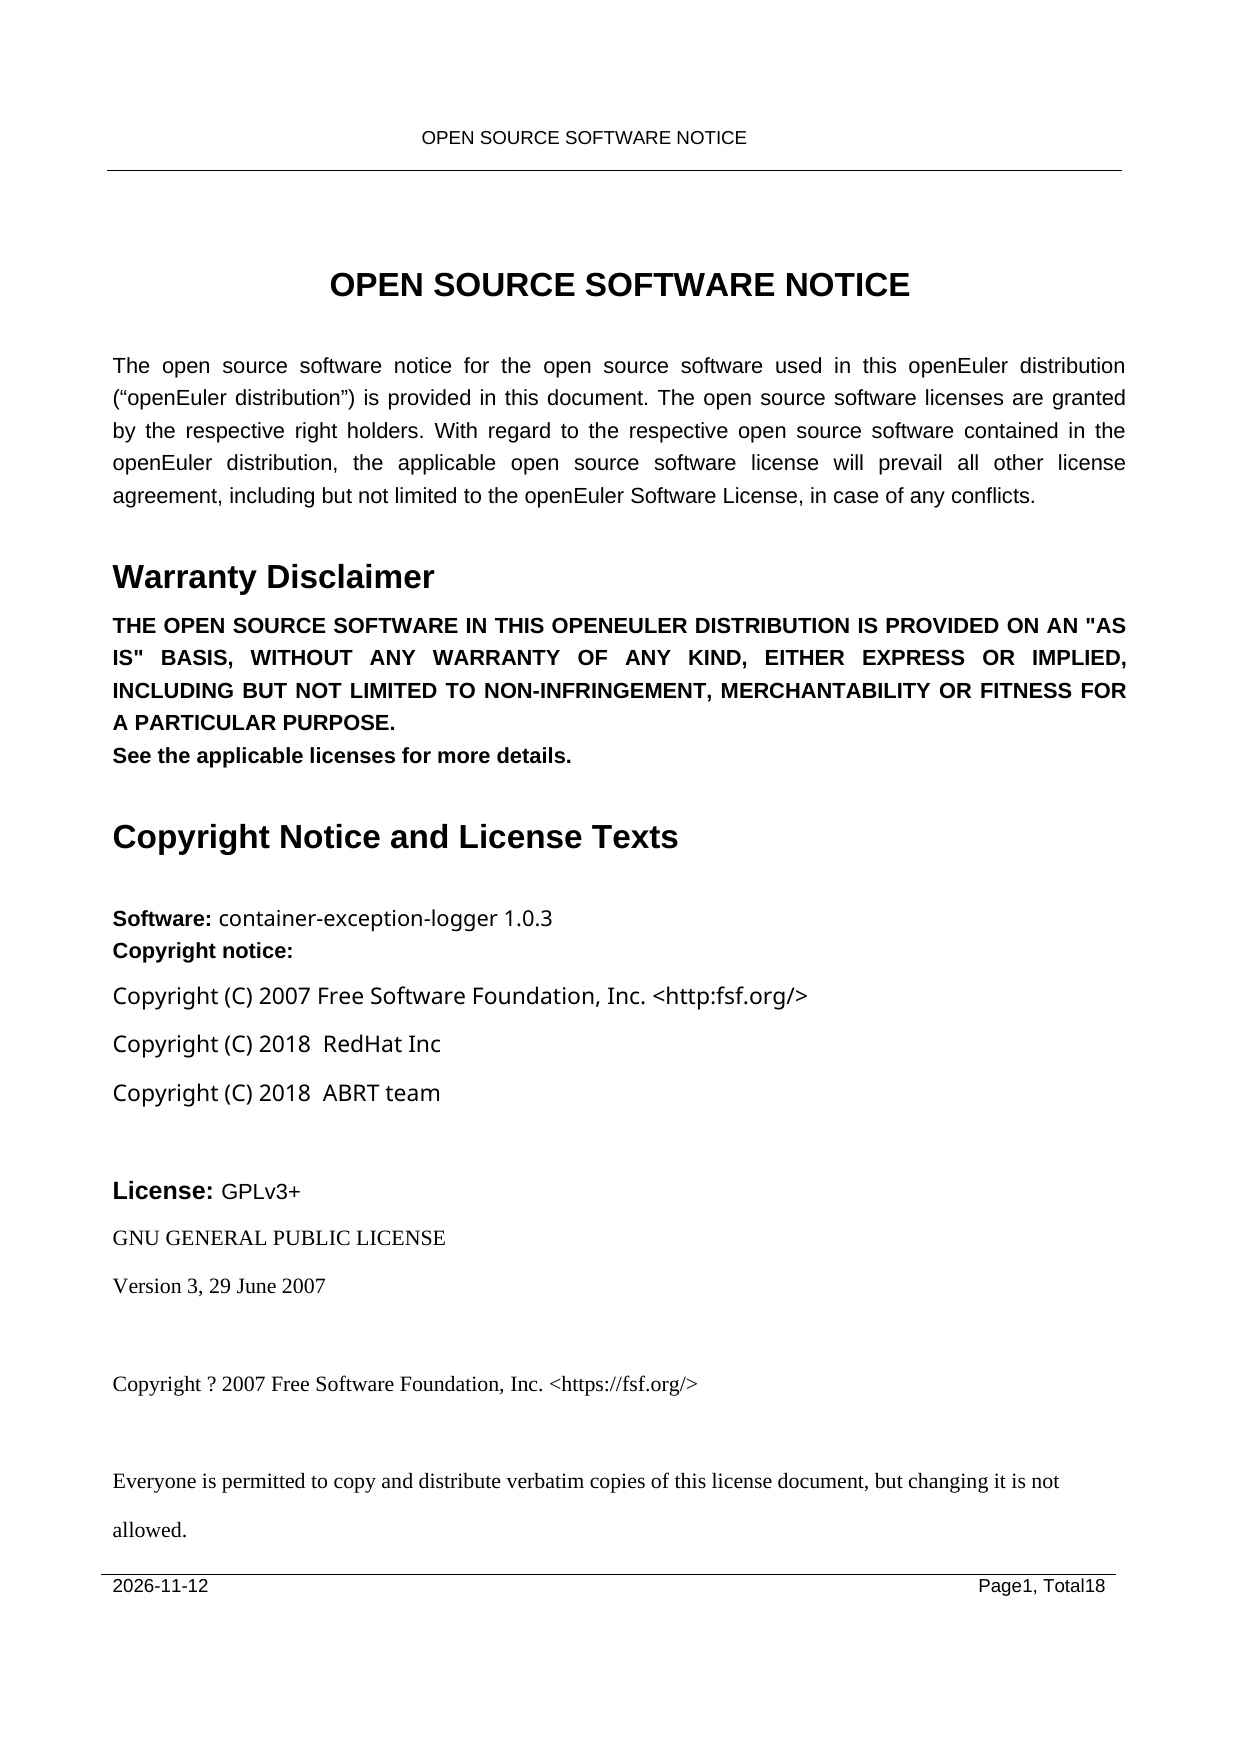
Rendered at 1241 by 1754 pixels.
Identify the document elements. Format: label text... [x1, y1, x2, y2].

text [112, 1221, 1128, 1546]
text Copyright notice: [112, 934, 1128, 966]
text License: GPLv3+ [112, 1174, 1128, 1207]
text Copyright Notice and License Texts [112, 804, 1128, 869]
text The open source software notice for the open source software used in this openEuler distribution (“openEuler distribution”) is provided in this document. The open source software licenses are granted by the respective right holders. With regard to the respective open source software contained in the openEuler distribution, the applicable open source software license will prevail all other license agreement, including but not limited to the openEuler Software License, in case of any conflicts. [112, 349, 1128, 511]
text THE OPEN SOURCE SOFTWARE IN THIS OPENEULER DISTRIBUTION IS PROVIDED ON AN "AS IS" BASIS, WITHOUT ANY WARRANTY OF ANY KIND, EITHER EXPRESS OR IMPLIED, INCLUDING BUT NOT LIMITED TO NON-INFRINGEMENT, MERCHANTABILITY OR FITNESS FOR A PARTICULAR PURPOSE. See the applicable licenses for more details. [112, 609, 1128, 771]
text OPEN SOURCE SOFTWARE NOTICE [112, 251, 1128, 316]
text Copyright (C) 2007 Free Software Foundation, Inc. <http:fsf.org/> Copyright (C) 2018 RedHat Inc Copyright (C) 2018 ABRT team [112, 979, 1128, 1158]
text Warranty Disclaimer [112, 544, 1128, 609]
text Software: container-exception-logger 1.0.3 [112, 901, 1128, 934]
